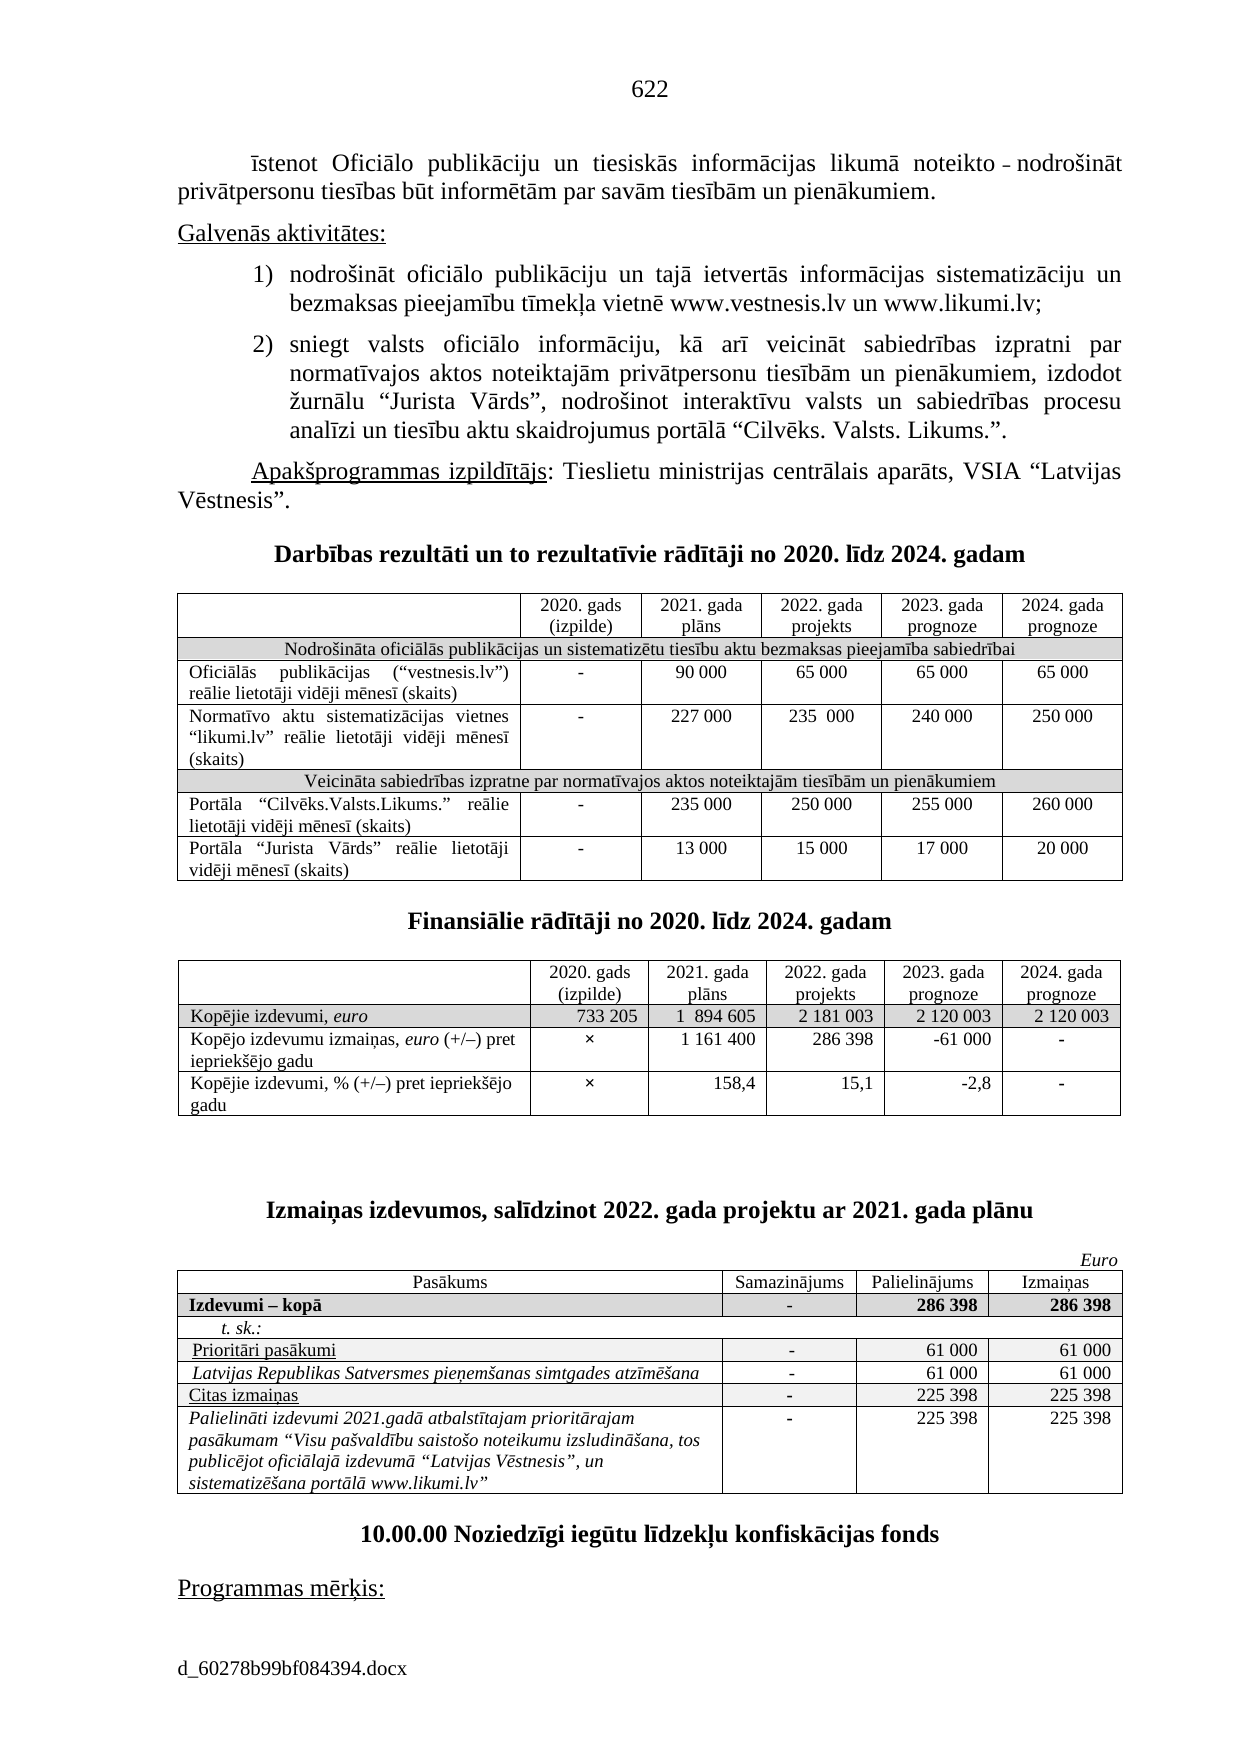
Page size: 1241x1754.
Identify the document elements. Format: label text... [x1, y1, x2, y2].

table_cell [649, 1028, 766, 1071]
text Izmaiņas izdevumos, salīdzinot 2022. gada projektu ar 2021. gada plānu [177, 1195, 1122, 1224]
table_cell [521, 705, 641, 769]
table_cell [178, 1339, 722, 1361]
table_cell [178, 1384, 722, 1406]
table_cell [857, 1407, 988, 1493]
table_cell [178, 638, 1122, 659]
text Finansiālie rādītāji no 2020. līdz 2024. gadam [177, 906, 1122, 935]
text Apakšprogrammas izpildītājs: Tieslietu ministrijas centrālais aparāts, VSIA “Latvijas Vēstnesis”. [177, 456, 1122, 514]
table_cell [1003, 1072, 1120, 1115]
text 10.00.00 Noziedzīgi iegūtu līdzekļu konfiskācijas fonds [177, 1519, 1122, 1548]
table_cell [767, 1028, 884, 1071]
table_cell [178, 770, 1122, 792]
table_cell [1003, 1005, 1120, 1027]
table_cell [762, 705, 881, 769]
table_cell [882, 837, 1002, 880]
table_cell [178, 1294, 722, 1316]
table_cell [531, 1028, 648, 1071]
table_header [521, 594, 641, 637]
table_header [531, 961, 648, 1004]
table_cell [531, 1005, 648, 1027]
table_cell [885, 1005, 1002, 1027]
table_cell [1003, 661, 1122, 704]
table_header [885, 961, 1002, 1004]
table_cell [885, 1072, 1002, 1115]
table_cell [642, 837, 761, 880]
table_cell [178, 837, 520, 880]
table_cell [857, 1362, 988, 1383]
text Programmas mērķis: [177, 1573, 1122, 1602]
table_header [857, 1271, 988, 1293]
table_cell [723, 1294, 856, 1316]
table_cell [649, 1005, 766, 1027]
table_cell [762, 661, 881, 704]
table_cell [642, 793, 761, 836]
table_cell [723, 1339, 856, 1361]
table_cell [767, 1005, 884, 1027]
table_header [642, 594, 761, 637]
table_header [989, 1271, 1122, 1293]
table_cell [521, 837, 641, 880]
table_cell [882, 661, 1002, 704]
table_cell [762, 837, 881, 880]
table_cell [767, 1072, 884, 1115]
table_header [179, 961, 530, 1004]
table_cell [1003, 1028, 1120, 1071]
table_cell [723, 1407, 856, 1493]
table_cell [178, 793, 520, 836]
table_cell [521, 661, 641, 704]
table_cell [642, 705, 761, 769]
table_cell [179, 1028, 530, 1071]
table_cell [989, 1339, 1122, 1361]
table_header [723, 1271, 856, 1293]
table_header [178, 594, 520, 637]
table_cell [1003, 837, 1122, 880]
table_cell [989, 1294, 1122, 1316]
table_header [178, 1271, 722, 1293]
text Darbības rezultāti un to rezultatīvie rādītāji no 2020. līdz 2024. gadam [177, 539, 1122, 568]
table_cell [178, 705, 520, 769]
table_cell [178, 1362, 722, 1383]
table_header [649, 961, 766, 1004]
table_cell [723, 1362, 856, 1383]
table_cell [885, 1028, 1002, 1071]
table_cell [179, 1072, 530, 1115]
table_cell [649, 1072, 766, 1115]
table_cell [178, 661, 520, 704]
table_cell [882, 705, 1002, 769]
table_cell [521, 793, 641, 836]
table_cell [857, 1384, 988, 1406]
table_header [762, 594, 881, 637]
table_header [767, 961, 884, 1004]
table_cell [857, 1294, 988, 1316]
list sniegt valsts oficiālo informāciju, kā arī veicināt sabiedrības izpratni par normatīvajos aktos noteiktajām privātpersonu tiesībām un pienākumiem, izdodot žurnālu “Jurista Vārds”, nodrošinot interaktīvu valsts un sabiedrības procesu analīzi un tiesību aktu skaidrojumus portālā “Cilvēks. Valsts. Likums.”. [252, 329, 1122, 444]
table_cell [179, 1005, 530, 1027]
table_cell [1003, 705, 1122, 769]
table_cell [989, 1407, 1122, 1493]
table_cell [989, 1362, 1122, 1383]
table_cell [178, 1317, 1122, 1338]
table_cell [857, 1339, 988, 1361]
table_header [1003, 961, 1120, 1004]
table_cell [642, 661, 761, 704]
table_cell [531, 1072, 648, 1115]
text īstenot Oficiālo publikāciju un tiesiskās informācijas likumā noteikto ˗ nodrošināt privātpersonu tiesības būt informētām par savām tiesībām un pienākumiem. [177, 148, 1122, 205]
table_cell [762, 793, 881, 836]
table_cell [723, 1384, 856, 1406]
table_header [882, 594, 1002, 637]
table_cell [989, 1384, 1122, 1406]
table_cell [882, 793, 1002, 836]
list nodrošināt oficiālo publikāciju un tajā ietvertās informācijas sistematizāciju un bezmaksas pieejamību tīmekļa vietnē www.vestnesis.lv un www.likumi.lv; [252, 259, 1122, 316]
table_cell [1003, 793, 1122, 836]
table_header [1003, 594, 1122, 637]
text Euro [1002, 1249, 1122, 1270]
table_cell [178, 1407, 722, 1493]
text Galvenās aktivitātes: [177, 218, 1122, 246]
